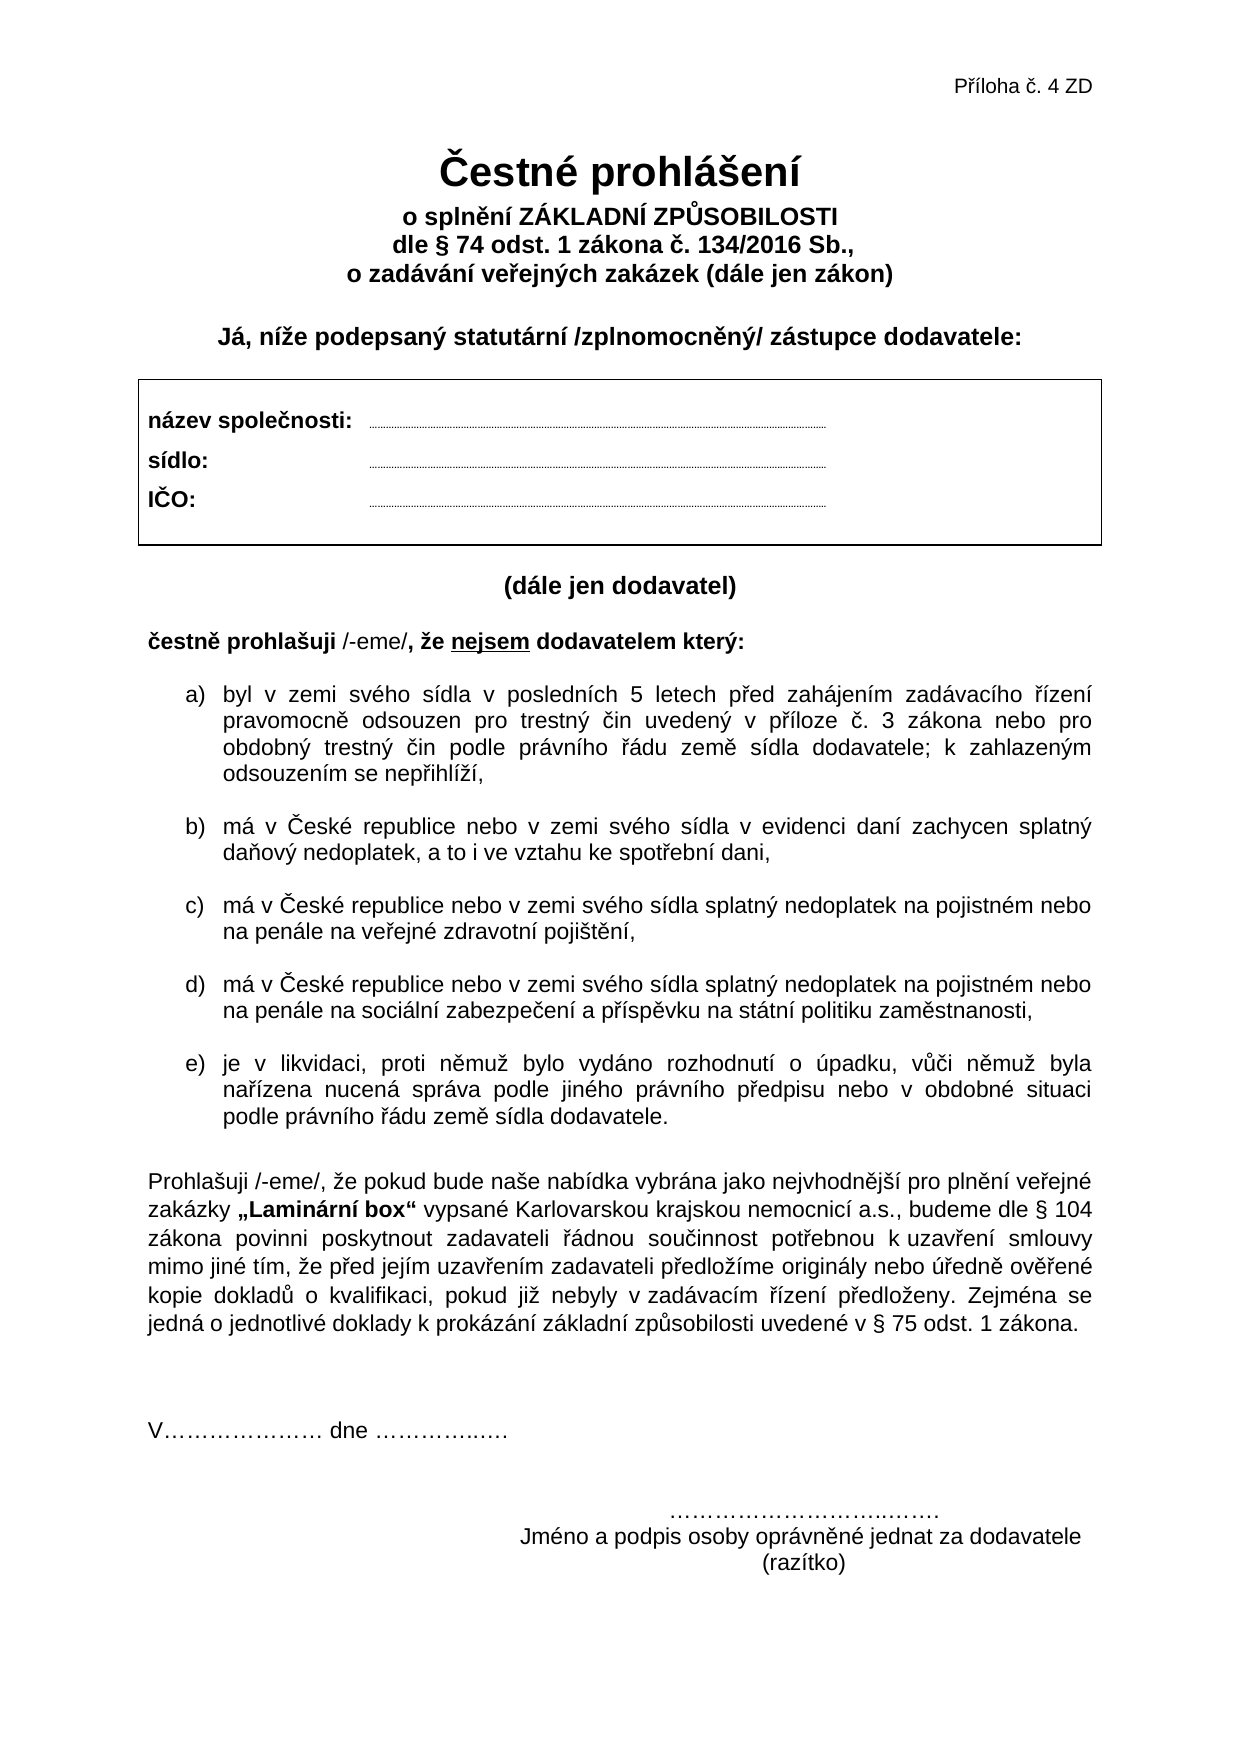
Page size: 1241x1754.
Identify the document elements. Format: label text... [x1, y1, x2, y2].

text Prohlašuji /-eme/, že pokud bude naše nabídka vybrána jako nejvhodnější pro plnění veřejné zakázky „Laminární box“ vypsané Karlovarskou krajskou nemocnicí a.s., budeme dle § 104 zákona povinni poskytnout zadavateli řádnou součinnost potřebnou k uzavření smlouvy mimo jiné tím, že před jejím uzavřením zadavateli předložíme originály nebo úředně ověřené kopie dokladů o kvalifikaci, pokud již nebyly v zadávacím řízení předloženy. Zejména se jedná o jednotlivé doklady k prokázání základní způsobilosti uvedené v § 75 odst. 1 zákona. [148, 1168, 1093, 1336]
text Jméno a podpis osoby oprávněné jednat za dodavatele (razítko) [148, 1523, 1093, 1576]
list je v likvidaci, proti němuž bylo vydáno rozhodnutí o úpadku, vůči němuž byla nařízena nucená správa podle jiného právního předpisu nebo v obdobné situaci podle právního řádu země sídla dodavatele. [185, 1050, 1093, 1129]
text název společnosti: ………………………………………………………………………………………………………………………………….…………….. [139, 404, 1101, 434]
text IČO: ………………………………………………………………………………………………………………………………….…………….. [139, 483, 1101, 513]
text Já, níže podepsaný statutární /zplnomocněný/ zástupce dodavatele: [148, 322, 1093, 350]
text ………………………..……. [148, 1497, 1093, 1523]
list má v České republice nebo v zemi svého sídla splatný nedoplatek na pojistném nebo na penále na sociální zabezpečení a příspěvku na státní politiku zaměstnanosti, [185, 971, 1093, 1023]
text čestně prohlašuji /-eme/, že nejsem dodavatelem který: [148, 628, 1093, 654]
text V………………… dne …………..…. [148, 1417, 1093, 1444]
text Čestné prohlášení [148, 148, 1093, 196]
text sídlo: ………………………………………………………………………………………………………………………………….…………….. [139, 444, 1101, 473]
text o zadávání veřejných zakázek (dále jen zákon) [148, 259, 1093, 288]
text (dále jen dodavatel) [148, 571, 1093, 599]
list byl v zemi svého sídla v posledních 5 letech před zahájením zadávacího řízení pravomocně odsouzen pro trestný čin uvedený v příloze č. 3 zákona nebo pro obdobný trestný čin podle právního řádu země sídla dodavatele; k zahlazeným odsouzením se nepřihlíží, [185, 681, 1093, 786]
text dle § 74 odst. 1 zákona č. 134/2016 Sb., [148, 231, 1093, 259]
text o splnění základní způsobilosti [148, 202, 1093, 231]
list má v České republice nebo v zemi svého sídla splatný nedoplatek na pojistném nebo na penále na veřejné zdravotní pojištění, [185, 892, 1093, 944]
list má v České republice nebo v zemi svého sídla v evidenci daní zachycen splatný daňový nedoplatek, a to i ve vztahu ke spotřební dani, [185, 813, 1093, 865]
